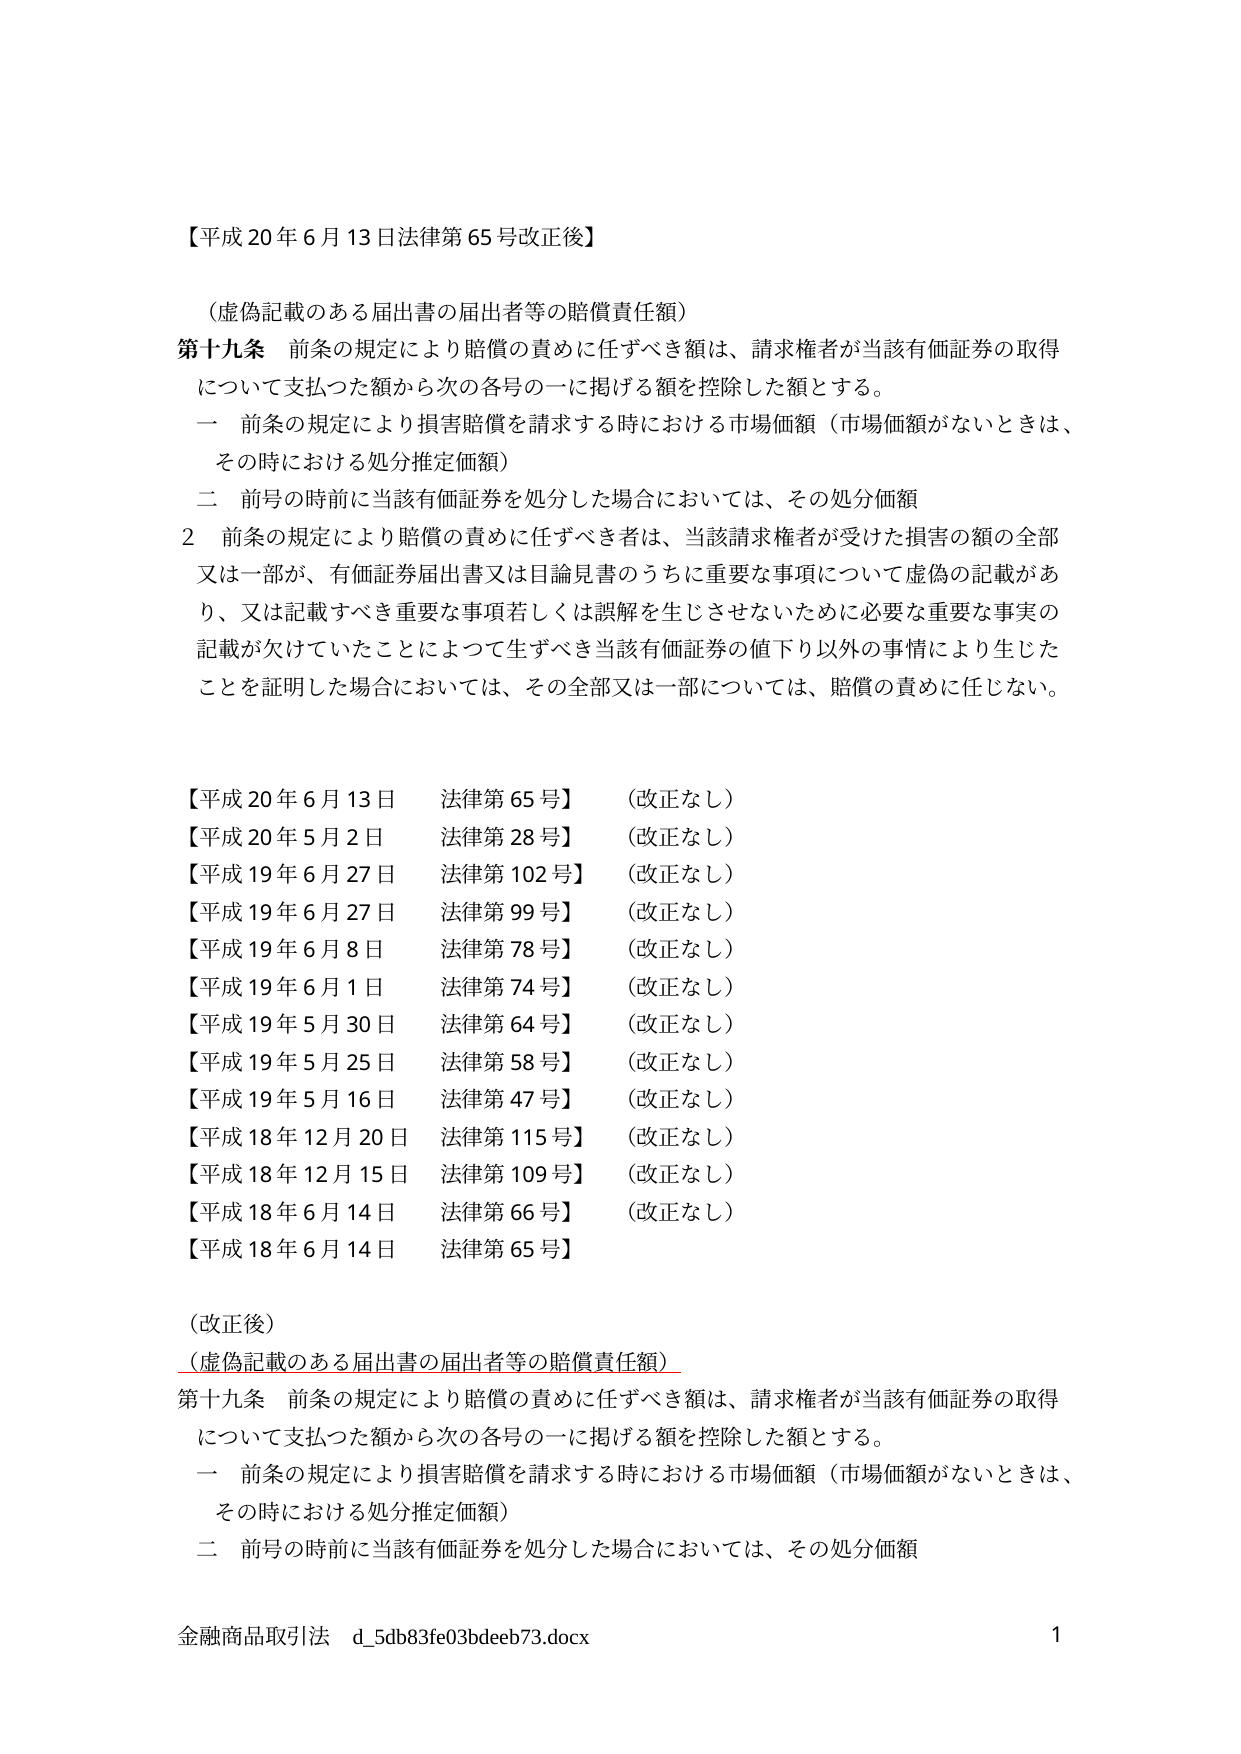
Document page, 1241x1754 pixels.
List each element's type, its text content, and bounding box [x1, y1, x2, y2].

text 【平成19年6月27日 法律第102号】 （改正なし） [177, 854, 1063, 892]
text 第十九条 前条の規定により賠償の責めに任ずべき額は、請求権者が当該有価証券の取得について支払つた額から次の各号の一に掲げる額を控除した額とする。 [177, 1379, 1063, 1454]
text 【平成18年12月20日 法律第115号】 （改正なし） [177, 1117, 1063, 1154]
text 第十九条 前条の規定により賠償の責めに任ずべき額は、請求権者が当該有価証券の取得について支払つた額から次の各号の一に掲げる額を控除した額とする。 [177, 329, 1063, 404]
text 【平成18年6月14日 法律第65号】 [177, 1229, 1063, 1267]
text 【平成19年6月1日 法律第74号】 （改正なし） [177, 967, 1063, 1004]
text ２ 前条の規定により賠償の責めに任ずべき者は、当該請求権者が受けた損害の額の全部又は一部が、有価証券届出書又は目論見書のうちに重要な事項について虚偽の記載があり、又は記載すべき重要な事項若しくは誤解を生じさせないために必要な重要な事実の記載が欠けていたことによつて生ずべき当該有価証券の値下り以外の事情により生じたことを証明した場合においては、その全部又は一部については、賠償の責めに任じない。 [177, 517, 1063, 704]
text 【平成20年6月13日 法律第65号】 （改正なし） [177, 779, 1063, 817]
text 二 前号の時前に当該有価証券を処分した場合においては、その処分価額 [196, 1529, 1063, 1567]
text （改正後） [177, 1304, 1063, 1342]
text （虚偽記載のある届出書の届出者等の賠償責任額） [177, 1342, 1063, 1379]
text 【平成19年5月16日 法律第47号】 （改正なし） [177, 1079, 1063, 1117]
text 【平成18年6月14日 法律第66号】 （改正なし） [177, 1192, 1063, 1229]
text 【平成20年6月13日法律第65号改正後】 [177, 217, 1063, 254]
text 【平成19年6月8日 法律第78号】 （改正なし） [177, 929, 1063, 967]
text 【平成19年5月25日 法律第58号】 （改正なし） [177, 1042, 1063, 1079]
text 【平成19年5月30日 法律第64号】 （改正なし） [177, 1004, 1063, 1042]
text 【平成18年12月15日 法律第109号】 （改正なし） [177, 1154, 1063, 1192]
text 一 前条の規定により損害賠償を請求する時における市場価額（市場価額がないときは、その時における処分推定価額） [196, 1454, 1063, 1529]
text （虚偽記載のある届出書の届出者等の賠償責任額） [196, 292, 1063, 329]
text 一 前条の規定により損害賠償を請求する時における市場価額（市場価額がないときは、その時における処分推定価額） [196, 404, 1063, 479]
text 【平成20年5月2日 法律第28号】 （改正なし） [177, 817, 1063, 854]
text 【平成19年6月27日 法律第99号】 （改正なし） [177, 892, 1063, 929]
text 二 前号の時前に当該有価証券を処分した場合においては、その処分価額 [196, 479, 1063, 517]
